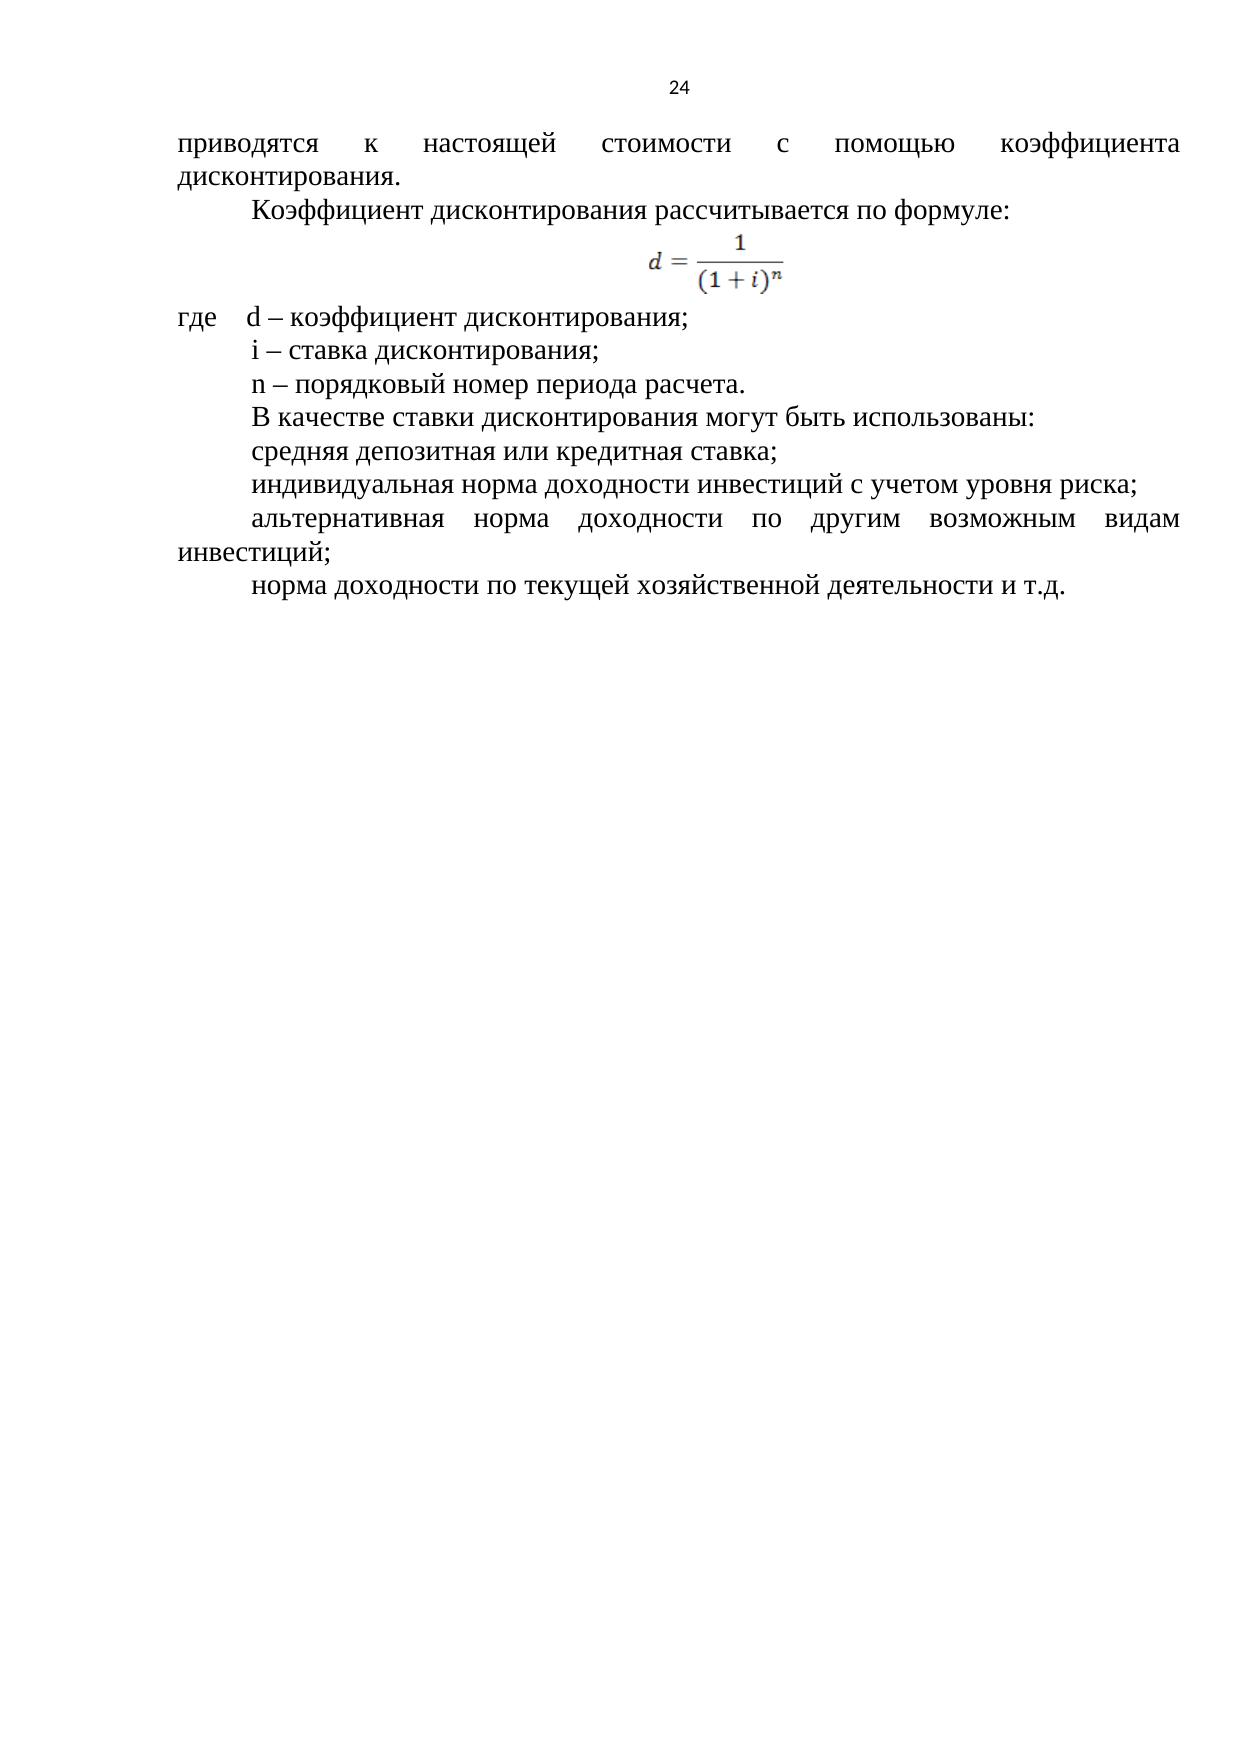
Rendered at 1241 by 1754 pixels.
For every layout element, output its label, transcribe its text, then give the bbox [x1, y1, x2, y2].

text В качестве ставки дисконтирования могут быть использованы: [177, 399, 1181, 433]
text Коэффициент дисконтирования рассчитывается по формуле: [177, 192, 1181, 225]
text средняя депозитная или кредитная ставка; [177, 433, 1181, 467]
text альтернативная норма доходности по другим возможным видам инвестиций; [177, 500, 1181, 567]
text норма доходности по текущей хозяйственной деятельности и т.д. [177, 567, 1181, 601]
text индивидуальная норма доходности инвестиций с учетом уровня риска; [177, 467, 1181, 500]
text i – ставка дисконтирования; [177, 332, 1181, 366]
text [177, 125, 1181, 192]
text n – порядковый номер периода расчета. [177, 366, 1181, 399]
text где d – коэффициент дисконтирования; [177, 299, 1181, 332]
picture [648, 232, 784, 294]
